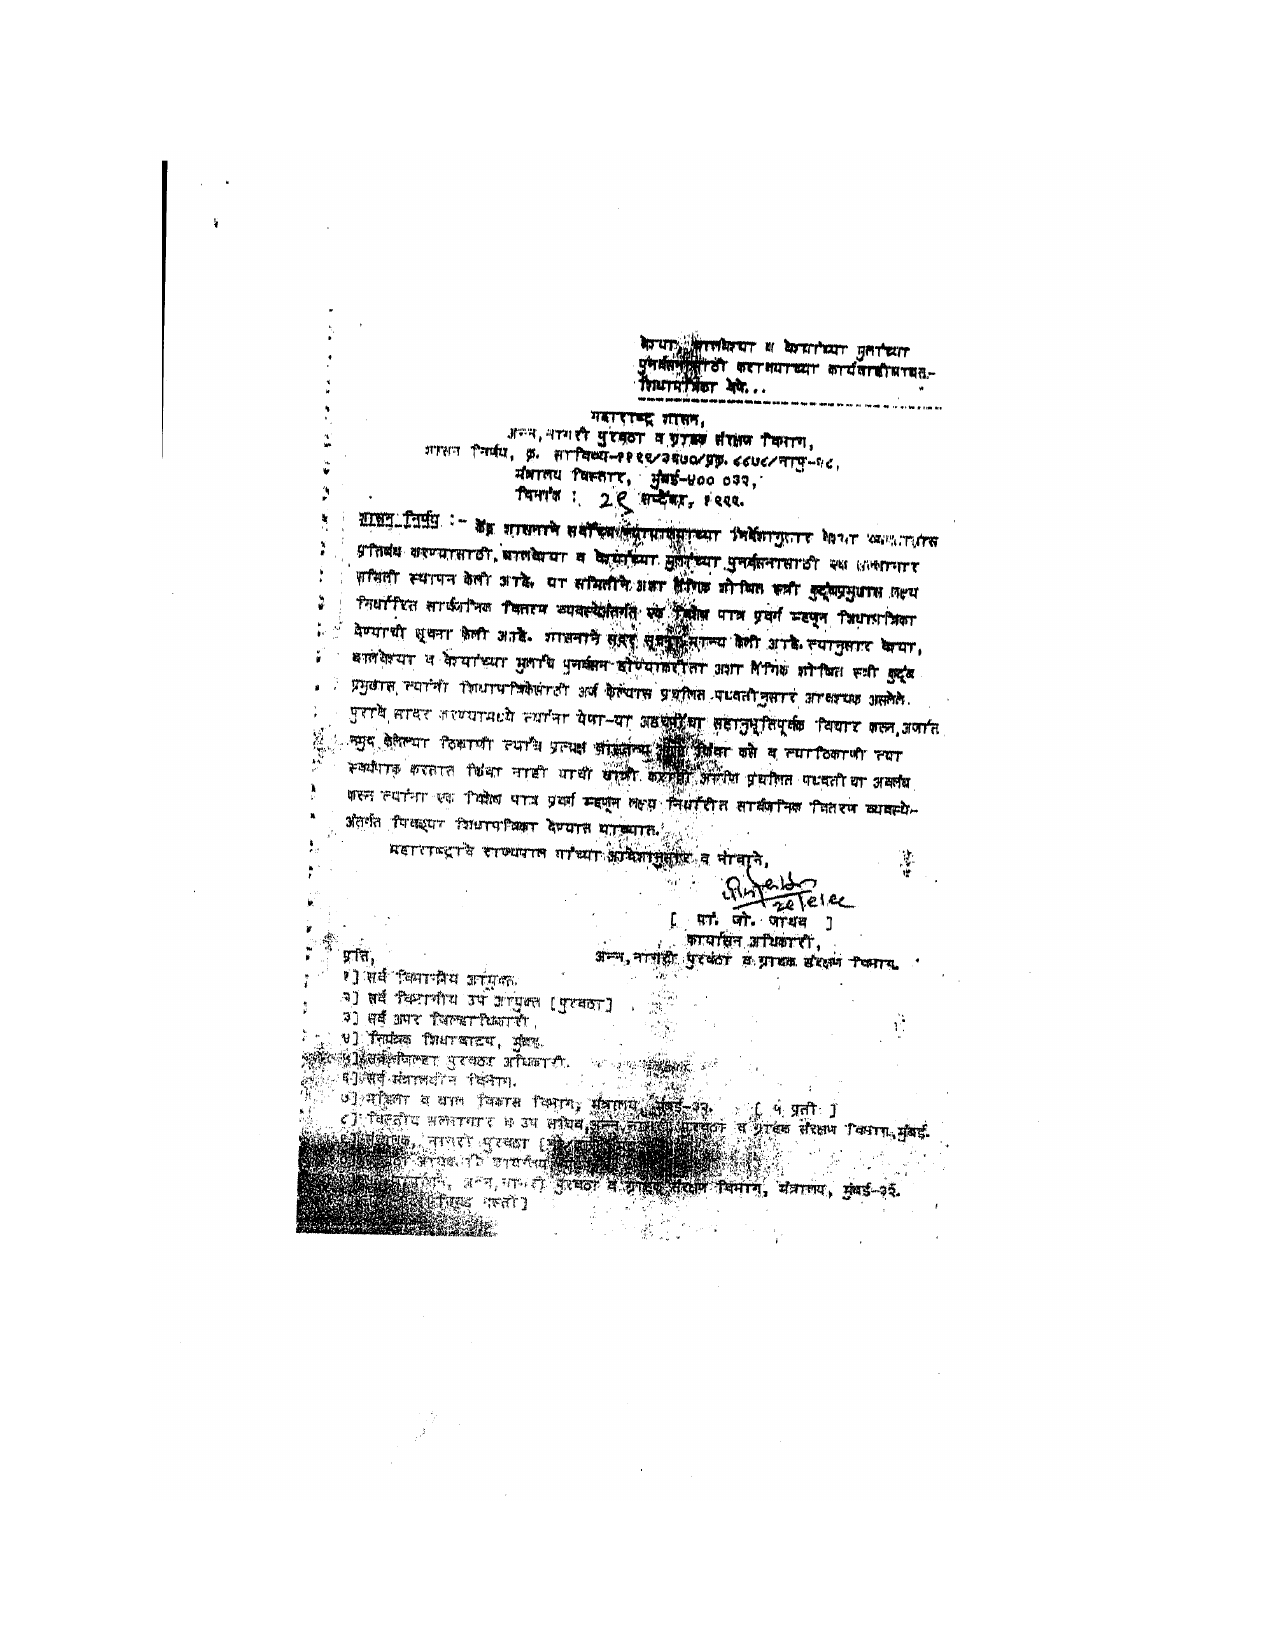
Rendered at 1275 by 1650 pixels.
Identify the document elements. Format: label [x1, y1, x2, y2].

picture [150, 150, 1171, 1501]
